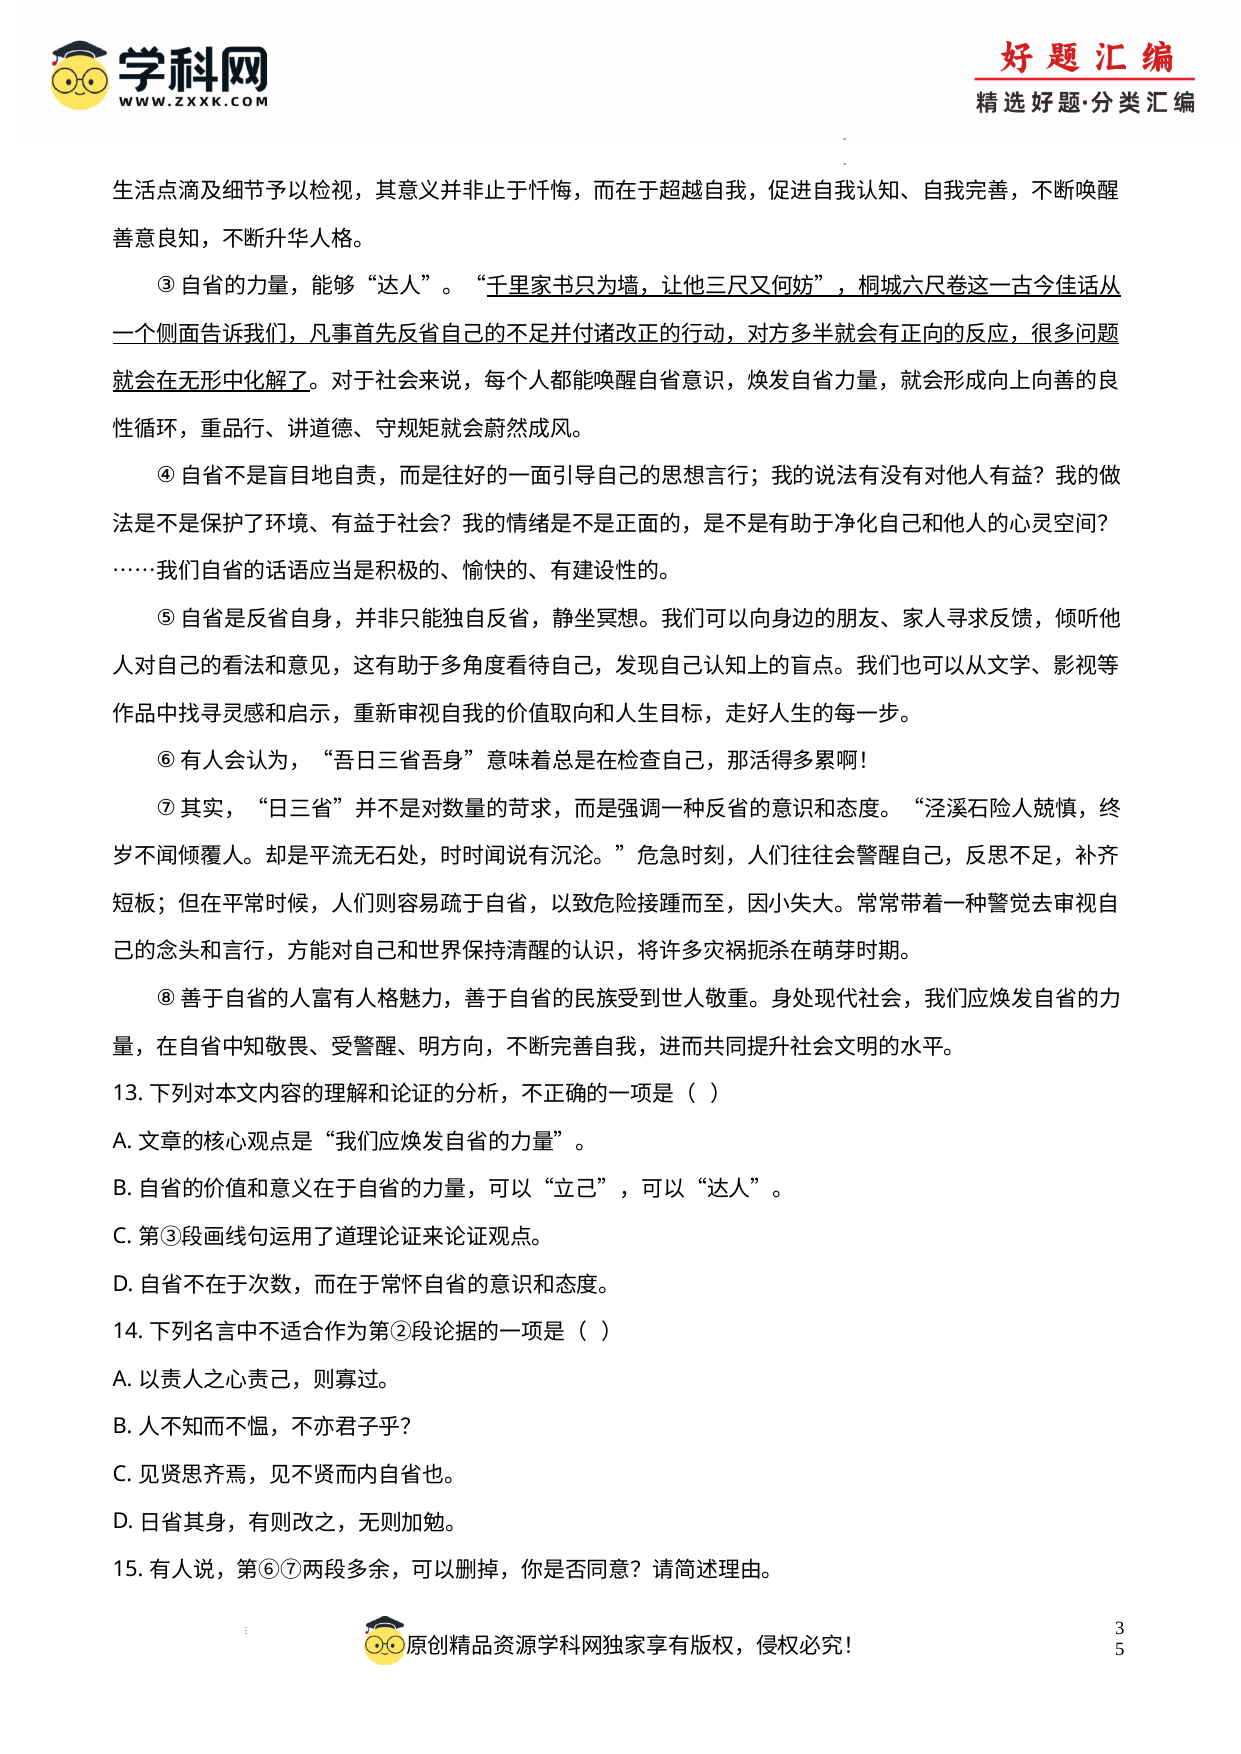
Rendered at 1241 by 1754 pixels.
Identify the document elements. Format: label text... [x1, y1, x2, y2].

text ⑤自省是反省自身，并非只能独自反省，静坐冥想。我们可以向身边的朋友、家人寻求反馈，倾听他人对自己的看法和意见，这有助于多角度看待自己，发现自己认知上的盲点。我们也可以从文学、影视等作品中找寻灵感和启示，重新审视自我的价值取向和人生目标，走好人生的每一步。 [112, 601, 1128, 727]
text C. 第③段画线句运用了道理论证来论证观点。 [112, 1219, 1128, 1251]
text ④自省不是盲目地自责，而是往好的一面引导自己的思想言行；我的说法有没有对他人有益？我的做法是不是保护了环境、有益于社会？我的情绪是不是正面的，是不是有助于净化自己和他人的心灵空间？……我们自省的话语应当是积极的、愉快的、有建设性的。 [112, 458, 1128, 585]
text 13. 下列对本文内容的理解和论证的分析，不正确的一项是（ ） [112, 1076, 1128, 1108]
text 14. 下列名言中不适合作为第②段论据的一项是（ ） [112, 1314, 1128, 1346]
text D. 自省不在于次数，而在于常怀自省的意识和态度。 [112, 1267, 1128, 1298]
text A. 以责人之心责己，则寡过。 [112, 1362, 1128, 1393]
text ⑥有人会认为，“吾日三省吾身”意味着总是在检查自己，那活得多累啊！ [112, 743, 1128, 775]
text ⑧善于自省的人富有人格魅力，善于自省的民族受到世人敬重。身处现代社会，我们应焕发自省的力量，在自省中知敬畏、受警醒、明方向，不断完善自我，进而共同提升社会文明的水平。 [112, 981, 1128, 1060]
text 15. 有人说，第⑥⑦两段多余，可以删掉，你是否同意？请简述理由。 [112, 1552, 1128, 1584]
text B. 自省的价值和意义在于自省的力量，可以“立己”，可以“达人”。 [112, 1171, 1128, 1203]
text D. 日省其身，有则改之，无则加勉。 [112, 1504, 1128, 1536]
text ⑦其实，“日三省”并不是对数量的苛求，而是强调一种反省的意识和态度。“泾溪石险人兢慎，终岁不闻倾覆人。却是平流无石处，时时闻说有沉沦。”危急时刻，人们往往会警醒自己，反思不足，补齐短板；但在平常时候，人们则容易疏于自省，以致危险接踵而至，因小失大。常常带着一种警觉去审视自己的念头和言行，方能对自己和世界保持清醒的认识，将许多灾祸扼杀在萌芽时期。 [112, 791, 1128, 965]
text C. 见贤思齐焉，见不贤而内自省也。 [112, 1457, 1128, 1489]
picture [12, 0, 1241, 145]
text A. 文章的核心观点是“我们应焕发自省的力量”。 [112, 1124, 1128, 1156]
text ③自省的力量，能够“达人”。“千里家书只为墙，让他三尺又何妨”，桐城六尺卷这一古今佳话从一个侧面告诉我们，凡事首先反省自己的不足并付诸改正的行动，对方多半就会有正向的反应，很多问题就会在无形中化解了。对于社会来说，每个人都能唤醒自省意识，焕发自省力量，就会形成向上向善的良性循环，重品行、讲道德、守规矩就会蔚然成风。 [112, 268, 1128, 442]
text B. 人不知而不愠，不亦君子乎？ [112, 1409, 1128, 1441]
picture [364, 1616, 406, 1665]
